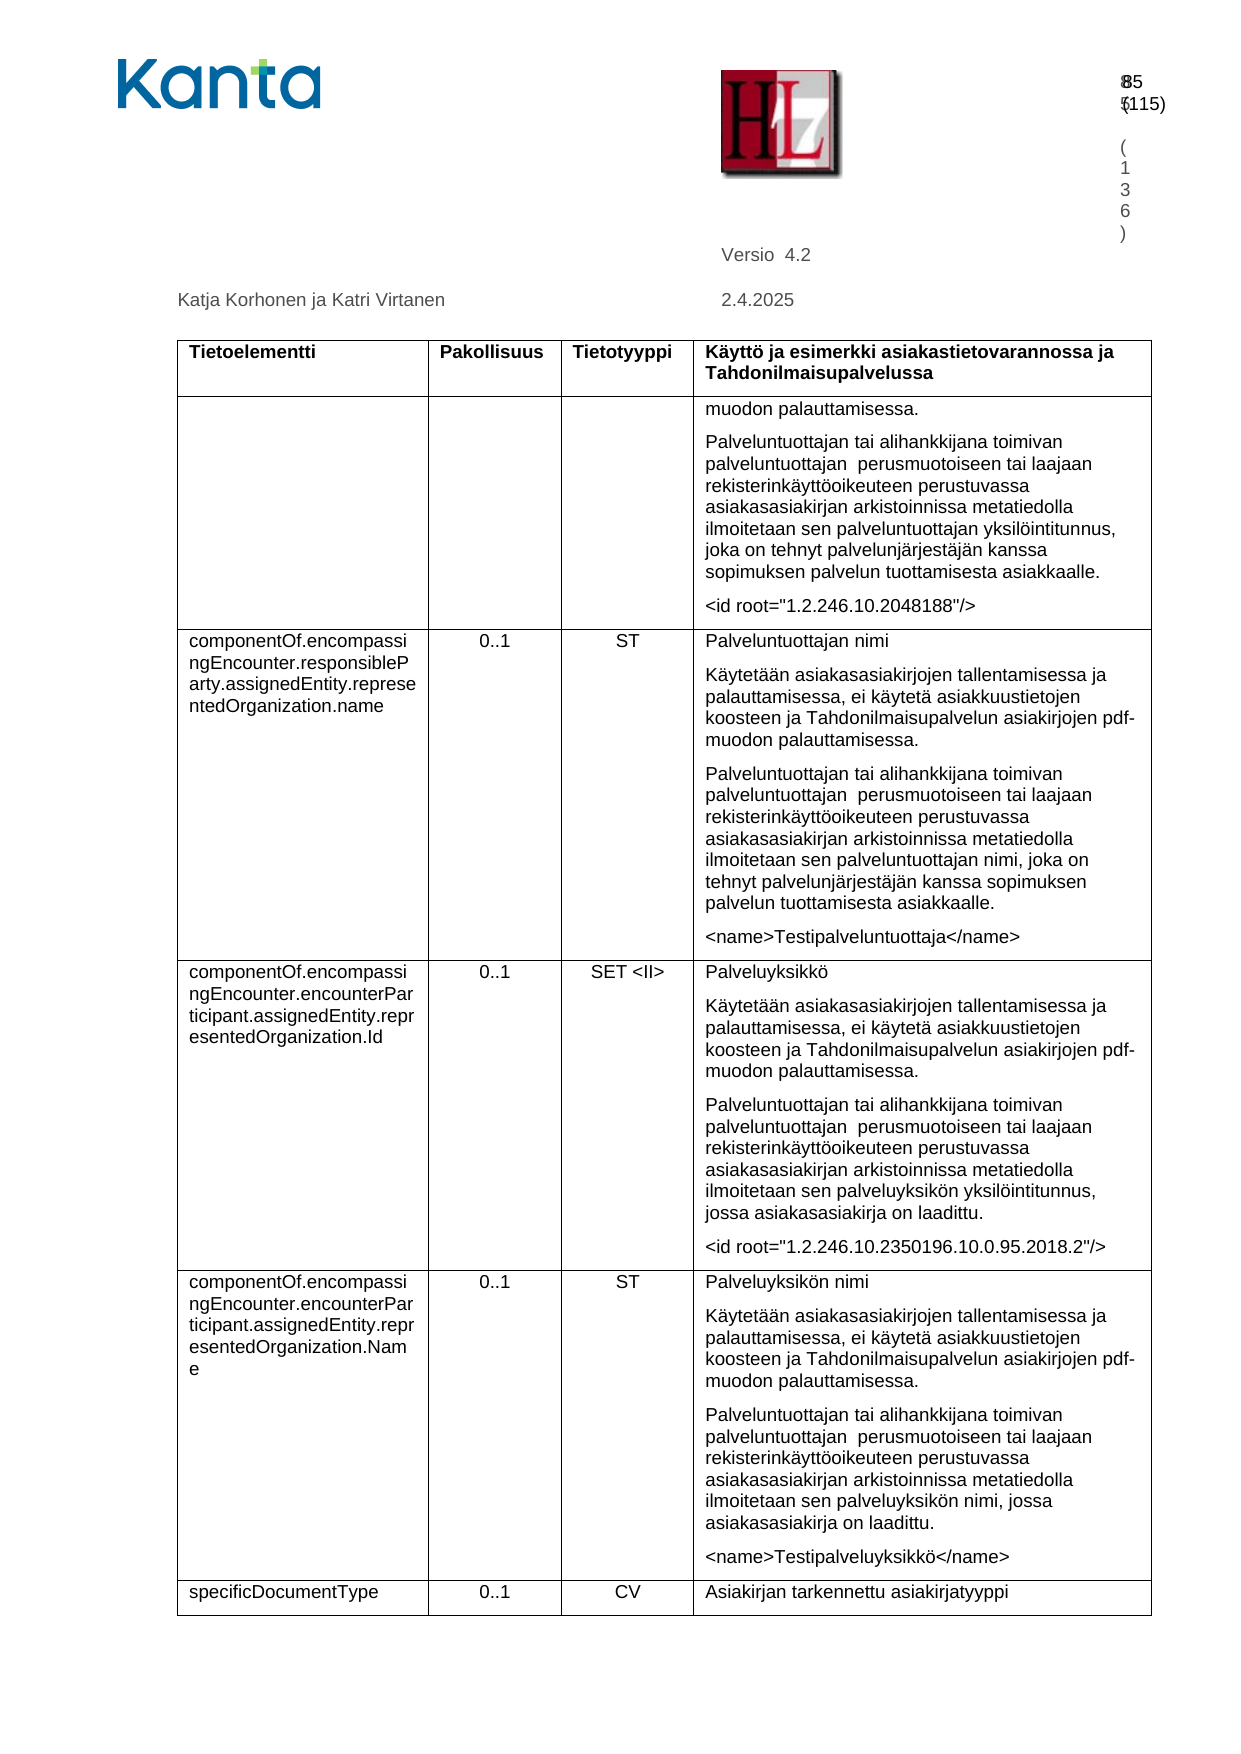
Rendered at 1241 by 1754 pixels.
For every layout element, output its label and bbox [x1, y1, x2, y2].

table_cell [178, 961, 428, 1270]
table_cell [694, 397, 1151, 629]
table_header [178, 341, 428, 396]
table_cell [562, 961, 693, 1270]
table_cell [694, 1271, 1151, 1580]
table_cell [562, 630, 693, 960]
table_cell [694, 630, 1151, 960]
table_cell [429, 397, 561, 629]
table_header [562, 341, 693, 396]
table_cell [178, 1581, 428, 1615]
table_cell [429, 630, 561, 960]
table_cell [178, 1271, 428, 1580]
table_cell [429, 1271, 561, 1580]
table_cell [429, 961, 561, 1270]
picture [721, 70, 844, 179]
picture [118, 59, 321, 109]
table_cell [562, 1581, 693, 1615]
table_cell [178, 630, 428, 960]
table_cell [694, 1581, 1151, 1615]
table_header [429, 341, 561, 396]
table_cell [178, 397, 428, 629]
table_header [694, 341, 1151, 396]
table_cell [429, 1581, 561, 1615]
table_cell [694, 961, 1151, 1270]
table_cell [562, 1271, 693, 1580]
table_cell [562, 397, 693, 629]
